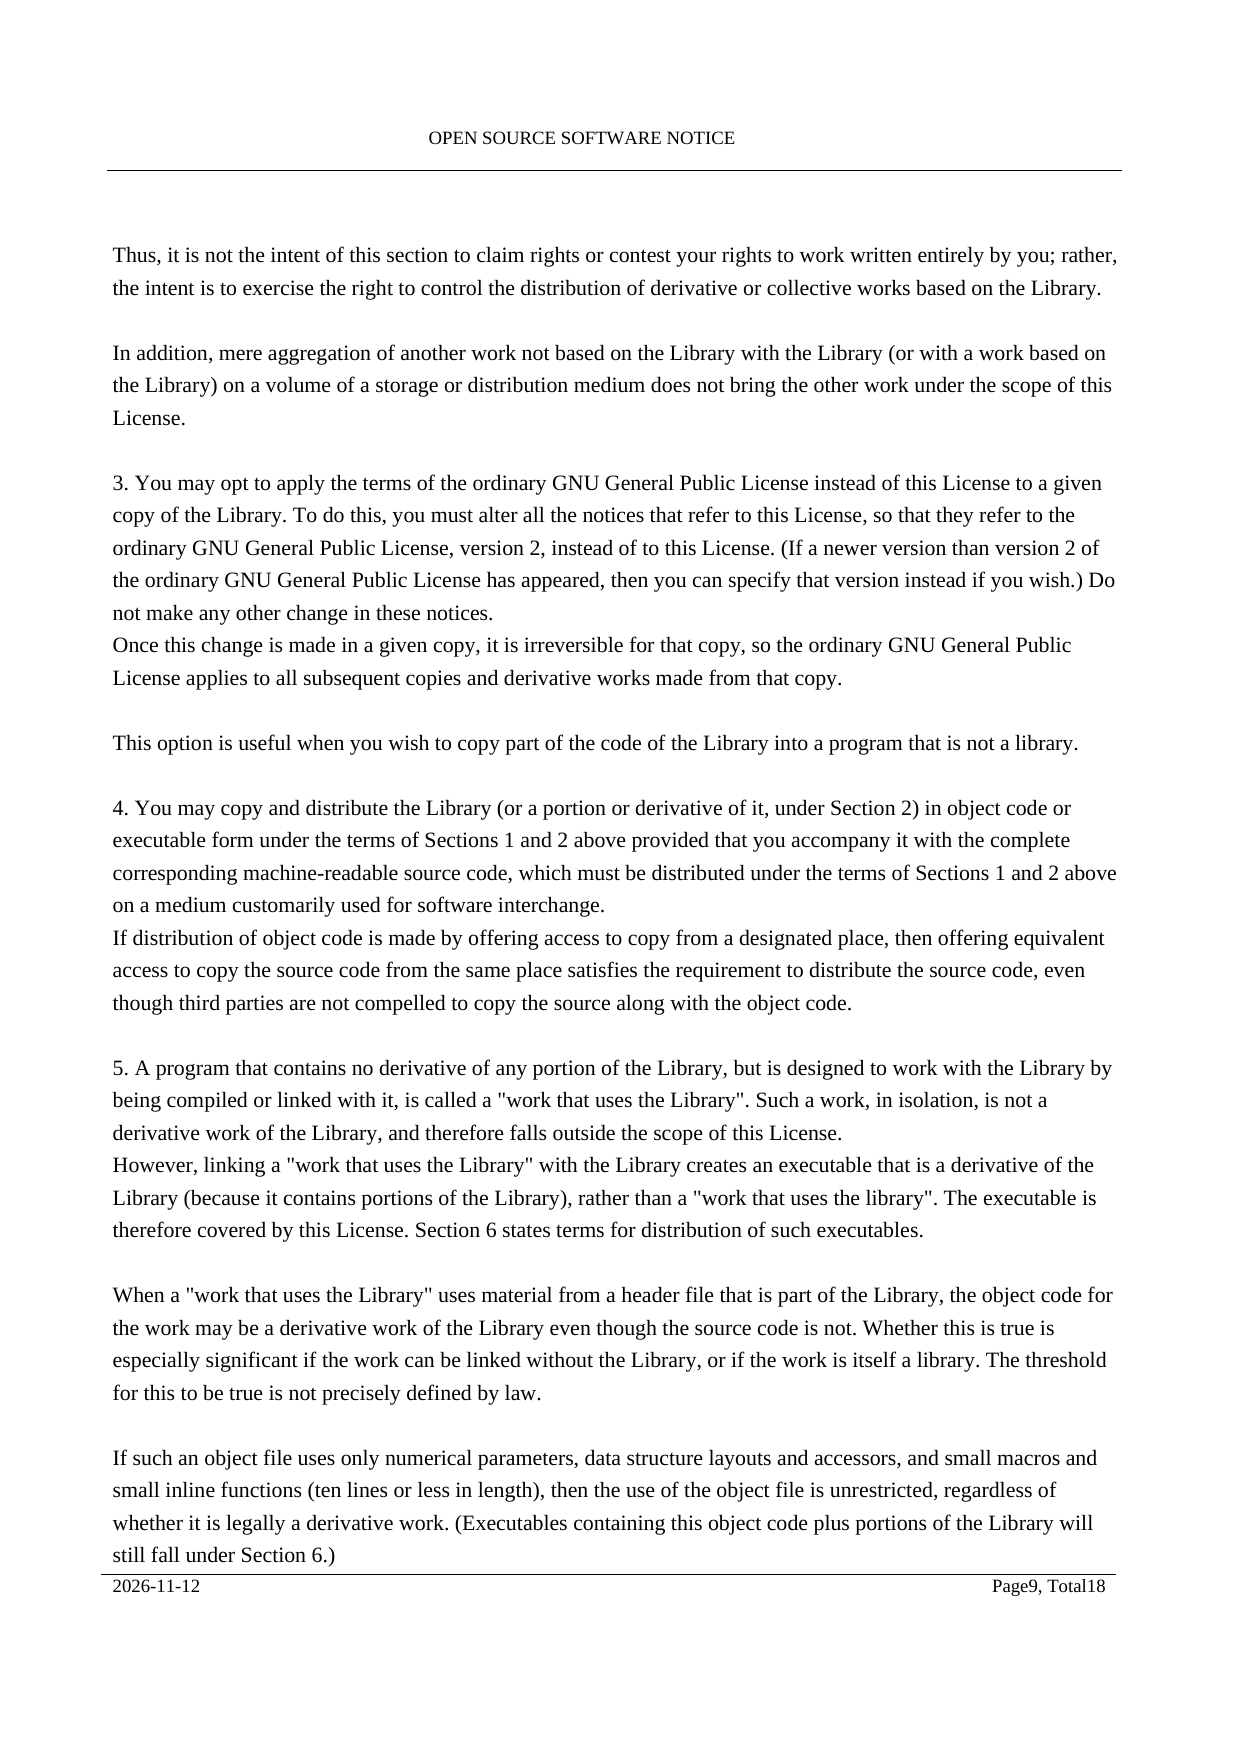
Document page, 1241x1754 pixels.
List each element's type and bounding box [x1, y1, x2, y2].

text [112, 206, 1128, 1571]
